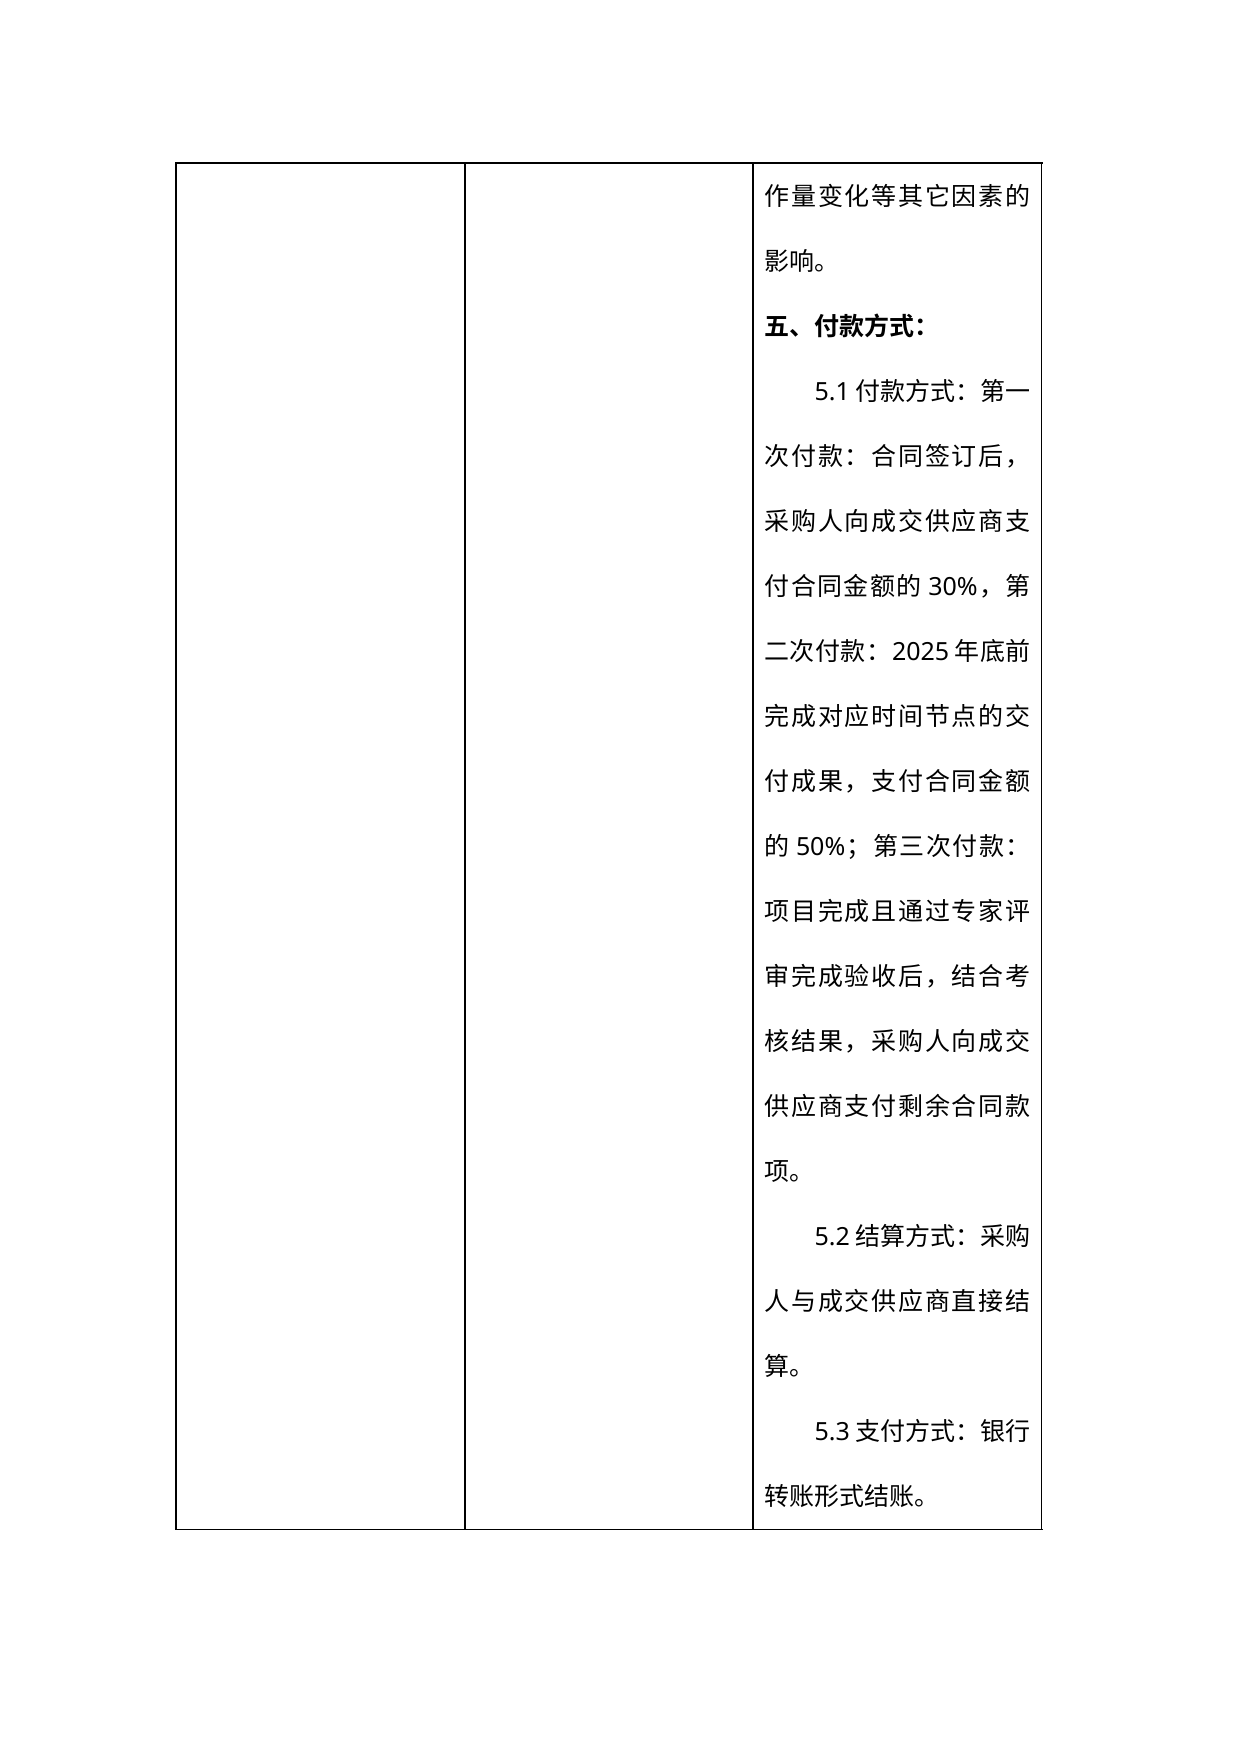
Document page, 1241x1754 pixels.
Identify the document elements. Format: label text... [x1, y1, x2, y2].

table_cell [754, 164, 1041, 1528]
table_cell 1 [177, 164, 464, 1528]
table_cell ★ [466, 164, 752, 1528]
